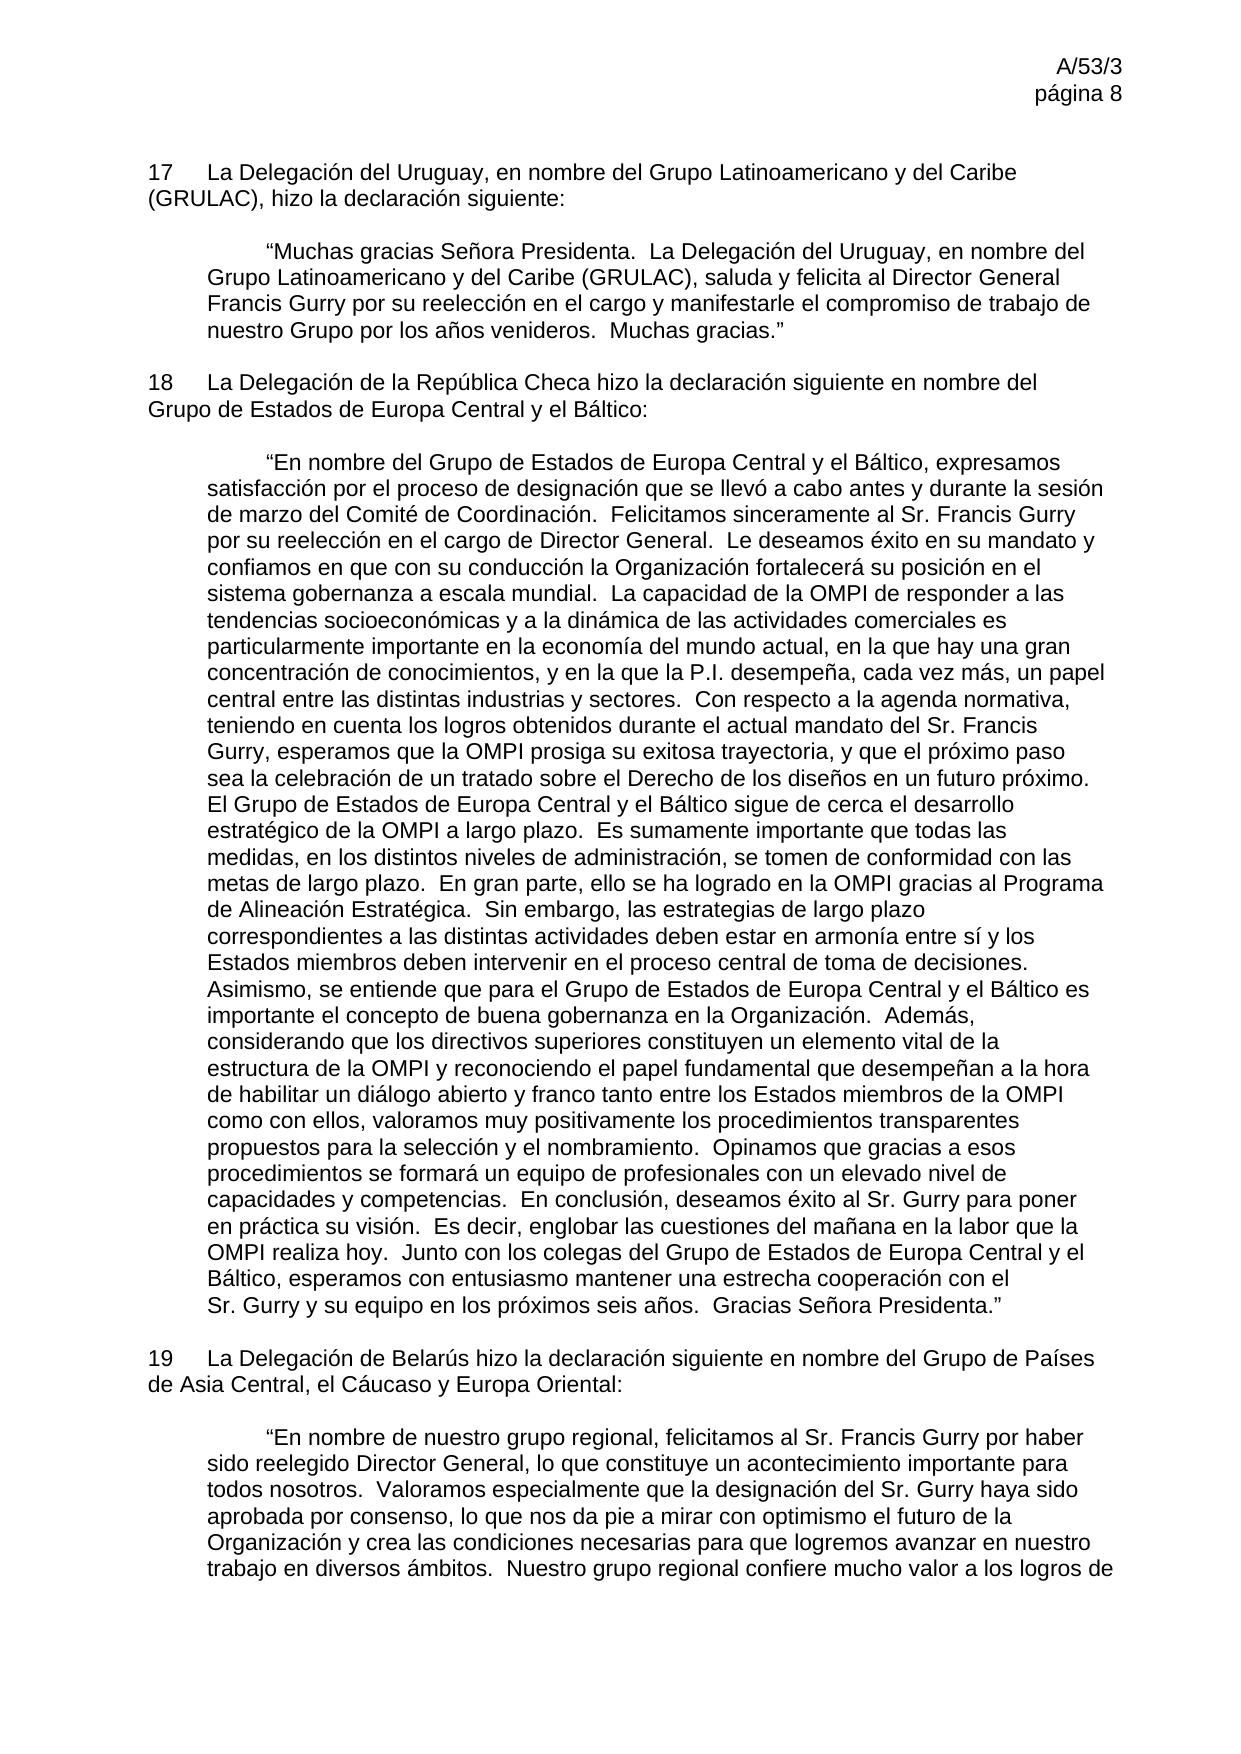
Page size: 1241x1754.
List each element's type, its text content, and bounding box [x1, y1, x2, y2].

text “Muchas gracias Señora Presidenta. La Delegación del Uruguay, en nombre del Grupo Latinoamericano y del Caribe (GRULAC), saluda y felicita al Director General Francis Gurry por su reelección en el cargo y manifestarle el compromiso de trabajo de nuestro Grupo por los años venideros. Muchas gracias.” [207, 238, 1122, 343]
text La Delegación de la República Checa hizo la declaración siguiente en nombre del Grupo de Estados de Europa Central y el Báltico: [148, 369, 1105, 422]
text La Delegación del Uruguay, en nombre del Grupo Latinoamericano y del Caribe (GRULAC), hizo la declaración siguiente: [148, 158, 1122, 211]
text “En nombre del Grupo de Estados de Europa Central y el Báltico, expresamos satisfacción por el proceso de designación que se llevó a cabo antes y durante la sesión de marzo del Comité de Coordinación. Felicitamos sinceramente al Sr. Francis Gurry por su reelección en el cargo de Director General. Le deseamos éxito en su mandato y confiamos en que con su conducción la Organización fortalecerá su posición en el sistema gobernanza a escala mundial. La capacidad de la OMPI de responder a las tendencias socioeconómicas y a la dinámica de las actividades comerciales es particularmente importante en la economía del mundo actual, en la que hay una gran concentración de conocimientos, y en la que la P.I. desempeña, cada vez más, un papel central entre las distintas industrias y sectores. Con respecto a la agenda normativa, teniendo en cuenta los logros obtenidos durante el actual mandato del Sr. Francis Gurry, esperamos que la OMPI prosiga su exitosa trayectoria, y que el próximo paso sea la celebración de un tratado sobre el Derecho de los diseños en un futuro próximo. El Grupo de Estados de Europa Central y el Báltico sigue de cerca el desarrollo estratégico de la OMPI a largo plazo. Es sumamente importante que todas las medidas, en los distintos niveles de administración, se tomen de conformidad con las metas de largo plazo. En gran parte, ello se ha logrado en la OMPI gracias al Programa de Alineación Estratégica. Sin embargo, las estrategias de largo plazo correspondientes a las distintas actividades deben estar en armonía entre sí y los Estados miembros deben intervenir en el proceso central de toma de decisiones. Asimismo, se entiende que para el Grupo de Estados de Europa Central y el Báltico es importante el concepto de buena gobernanza en la Organización. Además, considerando que los directivos superiores constituyen un elemento vital de la estructura de la OMPI y reconociendo el papel fundamental que desempeñan a la hora de habilitar un diálogo abierto y franco tanto entre los Estados miembros de la OMPI como con ellos, valoramos muy positivamente los procedimientos transparentes propuestos para la selección y el nombramiento. Opinamos que gracias a esos procedimientos se formará un equipo de profesionales con un elevado nivel de capacidades y competencias. En conclusión, deseamos éxito al Sr. Gurry para poner en práctica su visión. Es decir, englobar las cuestiones del mañana en la labor que la OMPI realiza hoy. Junto con los colegas del Grupo de Estados de Europa Central y el Báltico, esperamos con entusiasmo mantener una estrecha cooperación con el Sr. Gurry y su equipo en los próximos seis años. Gracias Señora Presidenta.” [207, 448, 1105, 1318]
text La Delegación de Belarús hizo la declaración siguiente en nombre del Grupo de Países de Asia Central, el Cáucaso y Europa Oriental: [148, 1344, 1122, 1397]
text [207, 1423, 1122, 1582]
